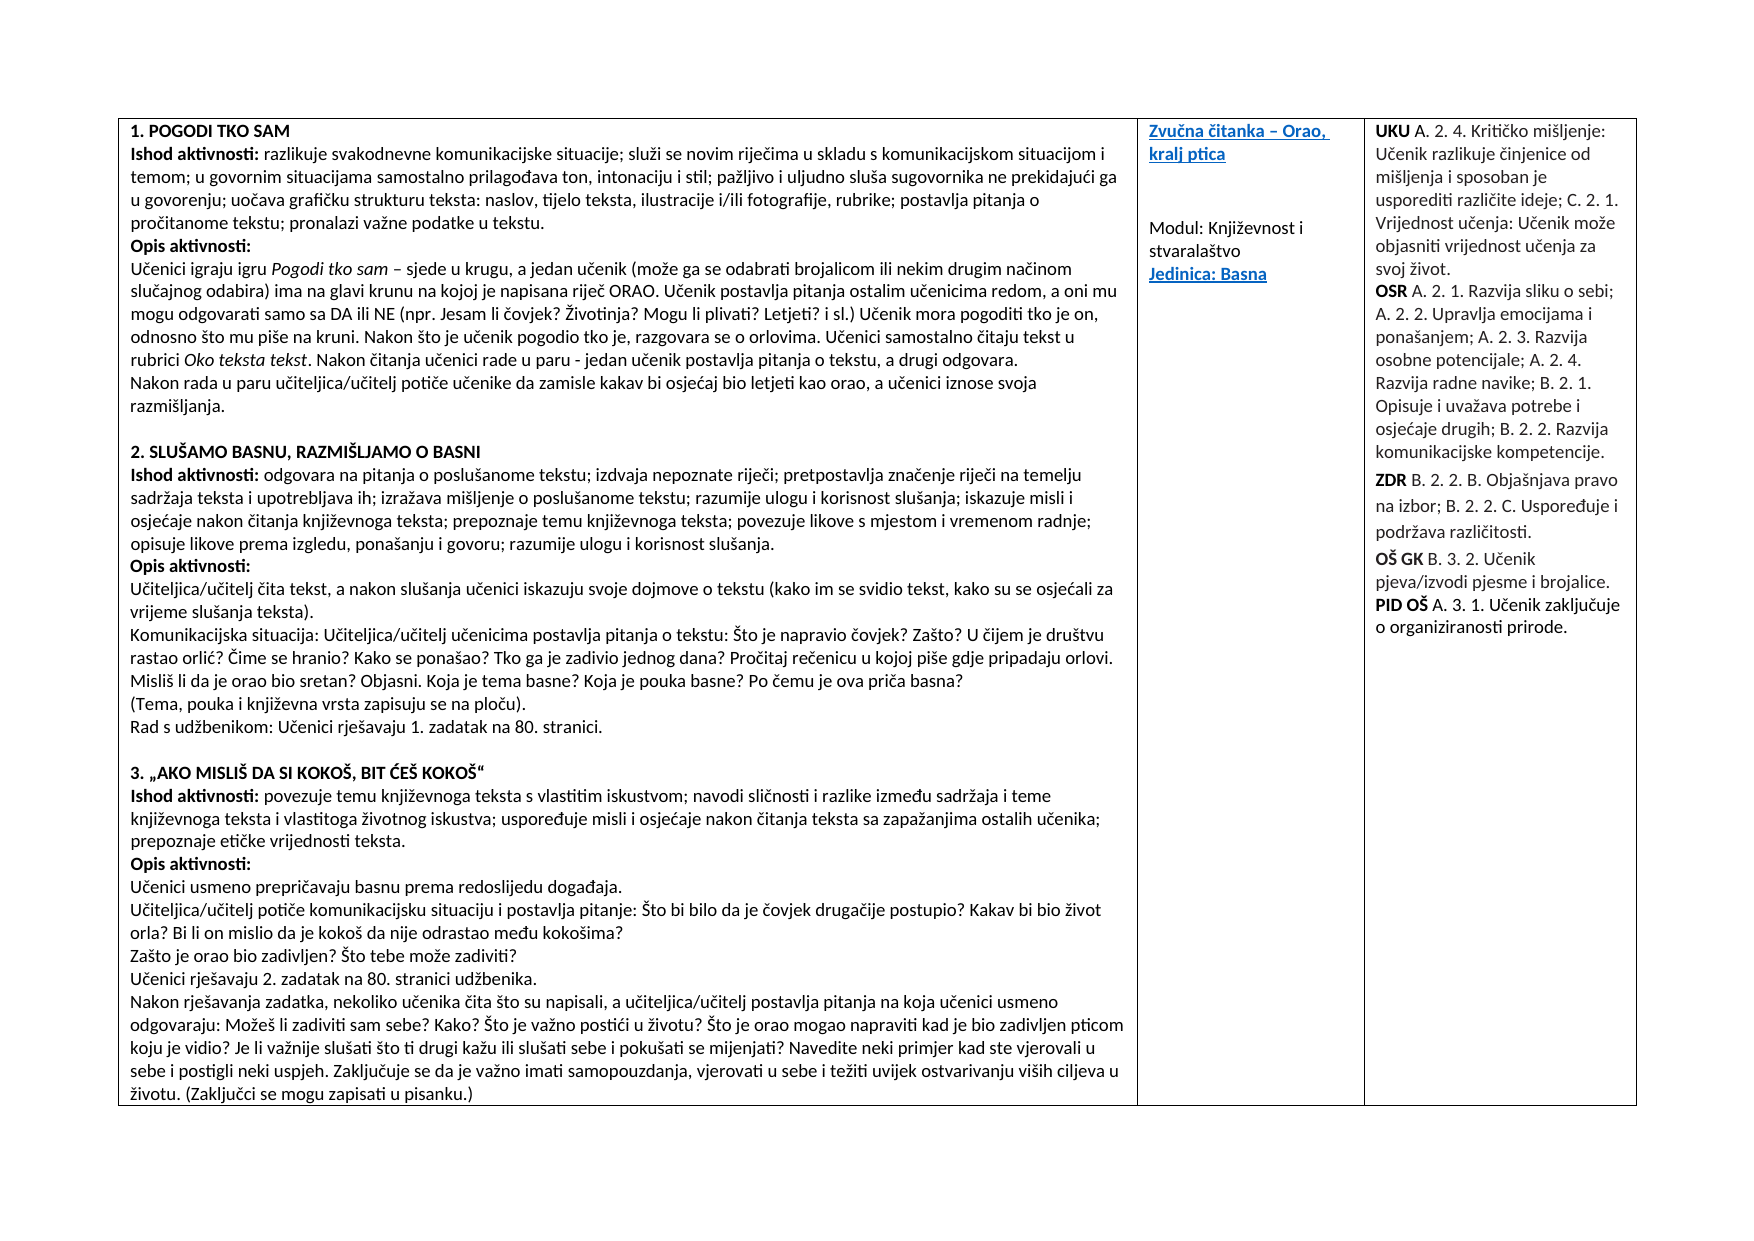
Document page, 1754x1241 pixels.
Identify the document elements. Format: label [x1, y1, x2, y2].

table_cell [119, 119, 1137, 1104]
table_cell [1138, 119, 1364, 1104]
table_cell [1365, 119, 1636, 1104]
